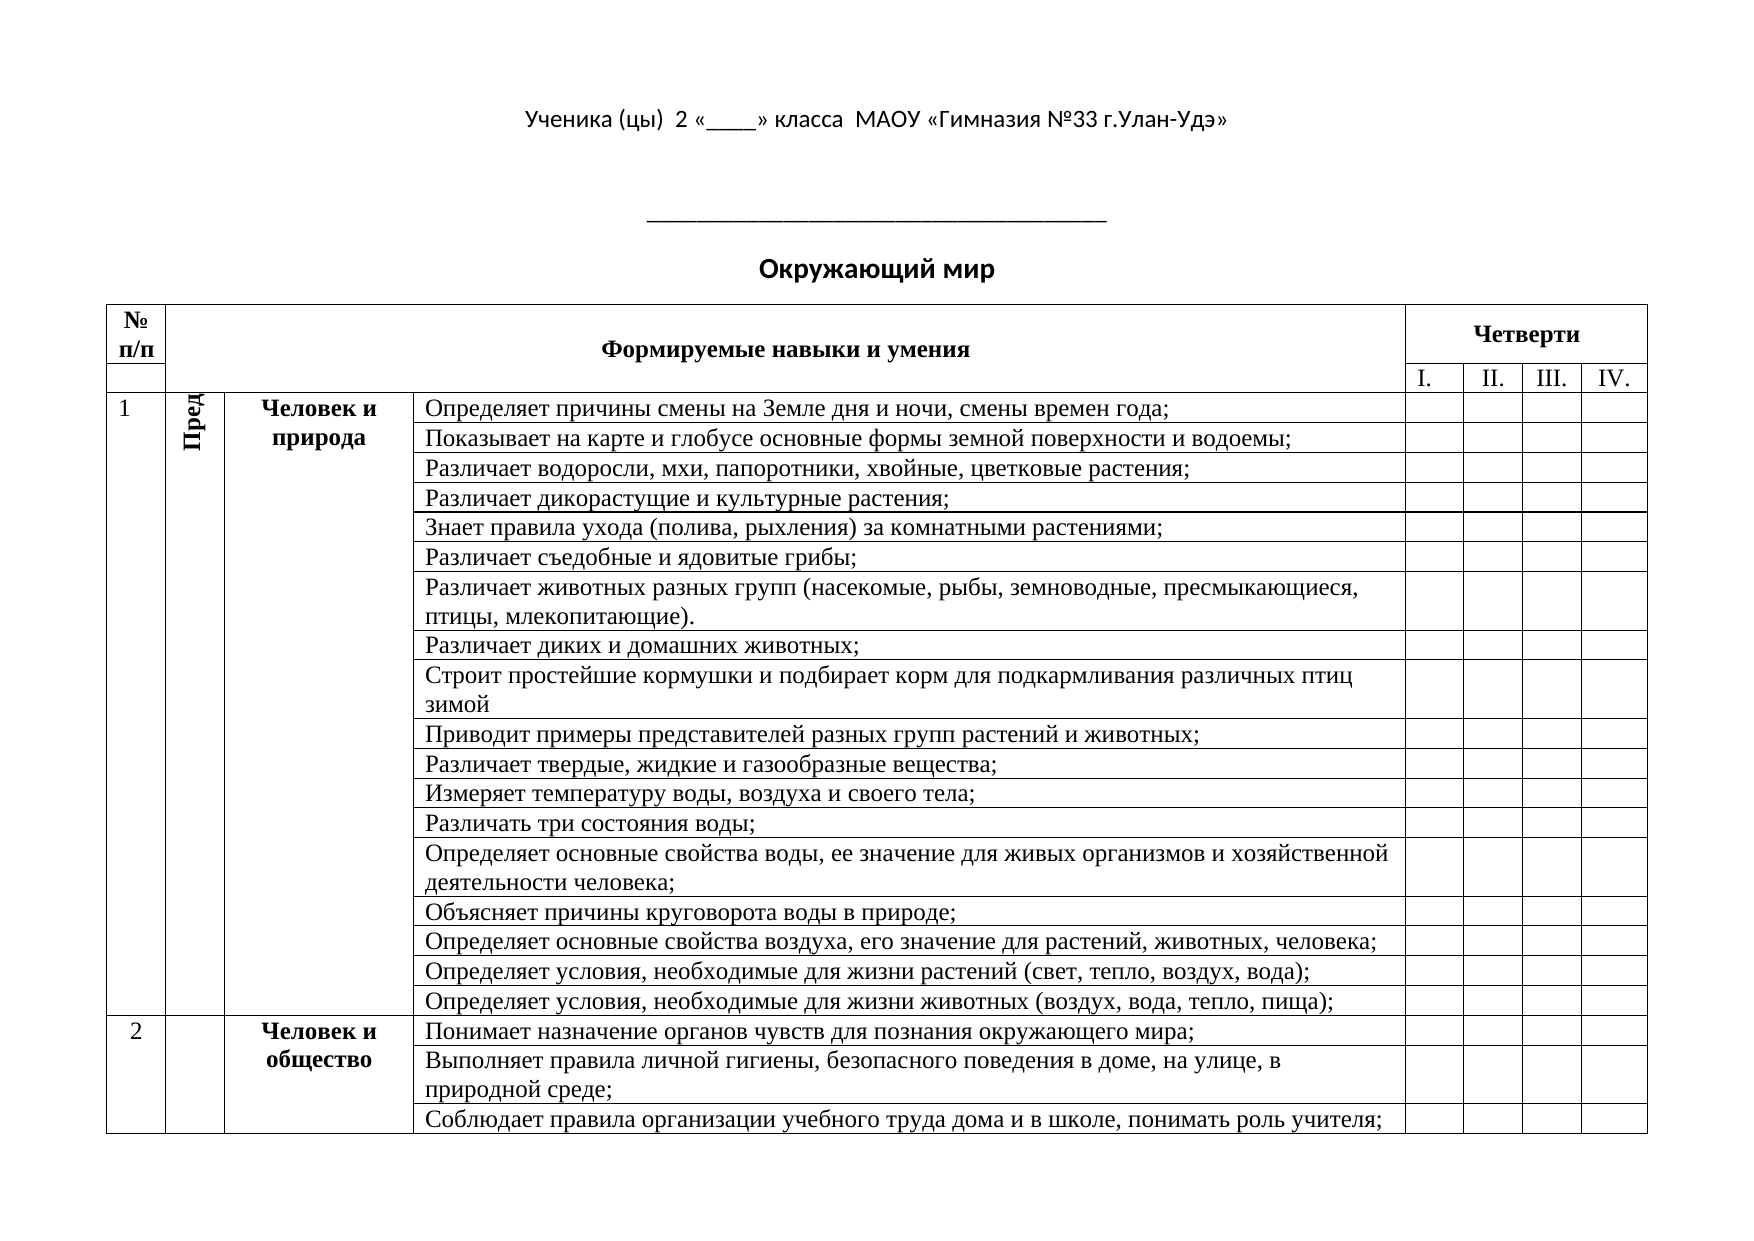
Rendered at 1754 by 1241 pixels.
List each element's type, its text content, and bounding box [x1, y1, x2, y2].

table_cell [1523, 393, 1581, 422]
table_cell Понимает назначение органов чувств для познания окружающего мира; [414, 1016, 1405, 1044]
table_cell [1582, 1016, 1647, 1044]
table_cell Различает диких и домашних животных; [414, 631, 1405, 659]
table_cell [1464, 719, 1522, 748]
table_cell Различает дикорастущие и культурные растения; [414, 483, 1405, 511]
table_cell [1406, 660, 1463, 718]
table_cell [1406, 808, 1463, 837]
table_cell [107, 364, 165, 392]
table_cell [1406, 423, 1463, 452]
table_cell [1464, 779, 1522, 807]
table_cell [1406, 897, 1463, 925]
table_cell Выполняет правила личной гигиены, безопасного поведения в доме, на улице, в природной среде; [414, 1046, 1405, 1103]
table_cell I. [1406, 364, 1463, 392]
table_cell Определяет условия, необходимые для жизни растений (свет, тепло, воздух, вода); [414, 956, 1405, 985]
table_cell Приводит примеры представителей разных групп растений и животных; [414, 719, 1405, 748]
table_cell Показывает на карте и глобусе основные формы земной поверхности и водоемы; [414, 423, 1405, 452]
table_cell [1582, 453, 1647, 482]
table_cell Определяет причины смены на Земле дня и ночи, смены времен года; [414, 393, 1405, 422]
table_cell [1406, 453, 1463, 482]
table_cell [1406, 986, 1463, 1015]
table_cell [1464, 423, 1522, 452]
table_cell [1464, 1046, 1522, 1103]
table_cell [1406, 956, 1463, 985]
table_cell [1582, 483, 1647, 511]
table_cell [1464, 483, 1522, 511]
table_cell [1582, 956, 1647, 985]
table_cell [1582, 926, 1647, 955]
table_cell [1582, 393, 1647, 422]
table_cell [1464, 926, 1522, 955]
table_cell [1582, 1046, 1647, 1103]
table_cell [1406, 838, 1463, 896]
table_cell [1523, 453, 1581, 482]
table_cell [1523, 1104, 1581, 1133]
table_cell [1582, 631, 1647, 659]
table_cell [1406, 926, 1463, 955]
table_cell [1464, 660, 1522, 718]
table_cell [1406, 1046, 1463, 1103]
table_cell [1582, 749, 1647, 777]
table_cell Знает правила ухода (полива, рыхления) за комнатными растениями; [414, 513, 1405, 541]
table_cell [1406, 542, 1463, 571]
table_cell Человек и природа [225, 393, 413, 1015]
table_cell [1523, 956, 1581, 985]
table_cell Объясняет причины круговорота воды в природе; [414, 897, 1405, 925]
table_cell Различать три состояния воды; [414, 808, 1405, 837]
table_cell [1523, 808, 1581, 837]
table_cell [1523, 1046, 1581, 1103]
table_cell [1406, 393, 1463, 422]
table_cell [1406, 631, 1463, 659]
table_cell [1464, 542, 1522, 571]
table_cell [1523, 660, 1581, 718]
table_cell Предметные результаты [166, 393, 224, 1015]
table_header Четверти [1406, 305, 1647, 362]
table_cell [1582, 897, 1647, 925]
table_cell [1464, 393, 1522, 422]
table_cell Соблюдает правила организации учебного труда дома и в школе, понимать роль учителя; [414, 1104, 1405, 1133]
table_cell [1406, 513, 1463, 541]
table_cell [1406, 1016, 1463, 1044]
table_cell Различает водоросли, мхи, папоротники, хвойные, цветковые растения; [414, 453, 1405, 482]
table_cell Различает съедобные и ядовитые грибы; [414, 542, 1405, 571]
table_cell [1582, 986, 1647, 1015]
table_cell [1464, 453, 1522, 482]
text Окружающий мир [118, 251, 1636, 286]
table_cell 1 [107, 393, 165, 1015]
table_cell [1464, 956, 1522, 985]
table_cell [1464, 986, 1522, 1015]
table_cell [1464, 631, 1522, 659]
table_cell Определяет основные свойства воздуха, его значение для растений, животных, человека; [414, 926, 1405, 955]
table_cell 2 [107, 1016, 165, 1133]
table_cell [166, 1016, 224, 1133]
table_cell III. [1523, 364, 1581, 392]
table_cell [1406, 483, 1463, 511]
table_cell [1406, 719, 1463, 748]
table_cell Определяет условия, необходимые для жизни животных (воздух, вода, тепло, пища); [414, 986, 1405, 1015]
table_cell [1523, 926, 1581, 955]
table_cell Строит простейшие кормушки и подбирает корм для подкармливания различных птиц зимой [414, 660, 1405, 718]
table_cell [1464, 808, 1522, 837]
table_cell [1523, 1016, 1581, 1044]
table_cell Измеряет температуру воды, воздуха и своего тела; [414, 779, 1405, 807]
table_cell Различает животных разных групп (насекомые, рыбы, земноводные, пресмыкающиеся, птицы, млекопитающие). [414, 572, 1405, 629]
table_cell [1582, 1104, 1647, 1133]
table_cell [1406, 749, 1463, 777]
table_cell [1582, 808, 1647, 837]
table_cell [1523, 423, 1581, 452]
table_cell [1406, 572, 1463, 629]
table_cell [1582, 542, 1647, 571]
table_cell [1464, 1104, 1522, 1133]
table_cell [1582, 779, 1647, 807]
table_cell [1464, 1016, 1522, 1044]
table_cell [1582, 423, 1647, 452]
table_cell Различает твердые, жидкие и газообразные вещества; [414, 749, 1405, 777]
table_cell [1523, 719, 1581, 748]
table_cell [1582, 513, 1647, 541]
table_cell [1523, 513, 1581, 541]
text _____________________________________ [118, 195, 1636, 226]
table_cell [1582, 838, 1647, 896]
table_cell Человек и общество [225, 1016, 413, 1133]
table_header Формируемые навыки и умения [166, 305, 1405, 392]
table_header № п/п [107, 305, 165, 362]
table_cell [1523, 838, 1581, 896]
table_cell IV. [1582, 364, 1647, 392]
table_cell [1523, 779, 1581, 807]
table_cell Определяет основные свойства воды, ее значение для живых организмов и хозяйственной деятельности человека; [414, 838, 1405, 896]
table_cell [1464, 513, 1522, 541]
table_cell [1523, 749, 1581, 777]
table_cell [1582, 719, 1647, 748]
table_cell [1523, 483, 1581, 511]
table_cell [1523, 631, 1581, 659]
table_cell [1523, 986, 1581, 1015]
table_cell II. [1464, 364, 1522, 392]
table_cell [1523, 542, 1581, 571]
table_cell [1464, 572, 1522, 629]
table_cell [1406, 779, 1463, 807]
text Ученика (цы) 2 «____» класса МАОУ «Гимназия №33 г.Улан-Удэ» [118, 103, 1636, 134]
table_cell [1523, 572, 1581, 629]
table_cell [1582, 572, 1647, 629]
table_cell [1523, 897, 1581, 925]
table_cell [1582, 660, 1647, 718]
table_cell [1464, 749, 1522, 777]
table_cell [1464, 897, 1522, 925]
table_cell [1406, 1104, 1463, 1133]
table_cell [1464, 838, 1522, 896]
